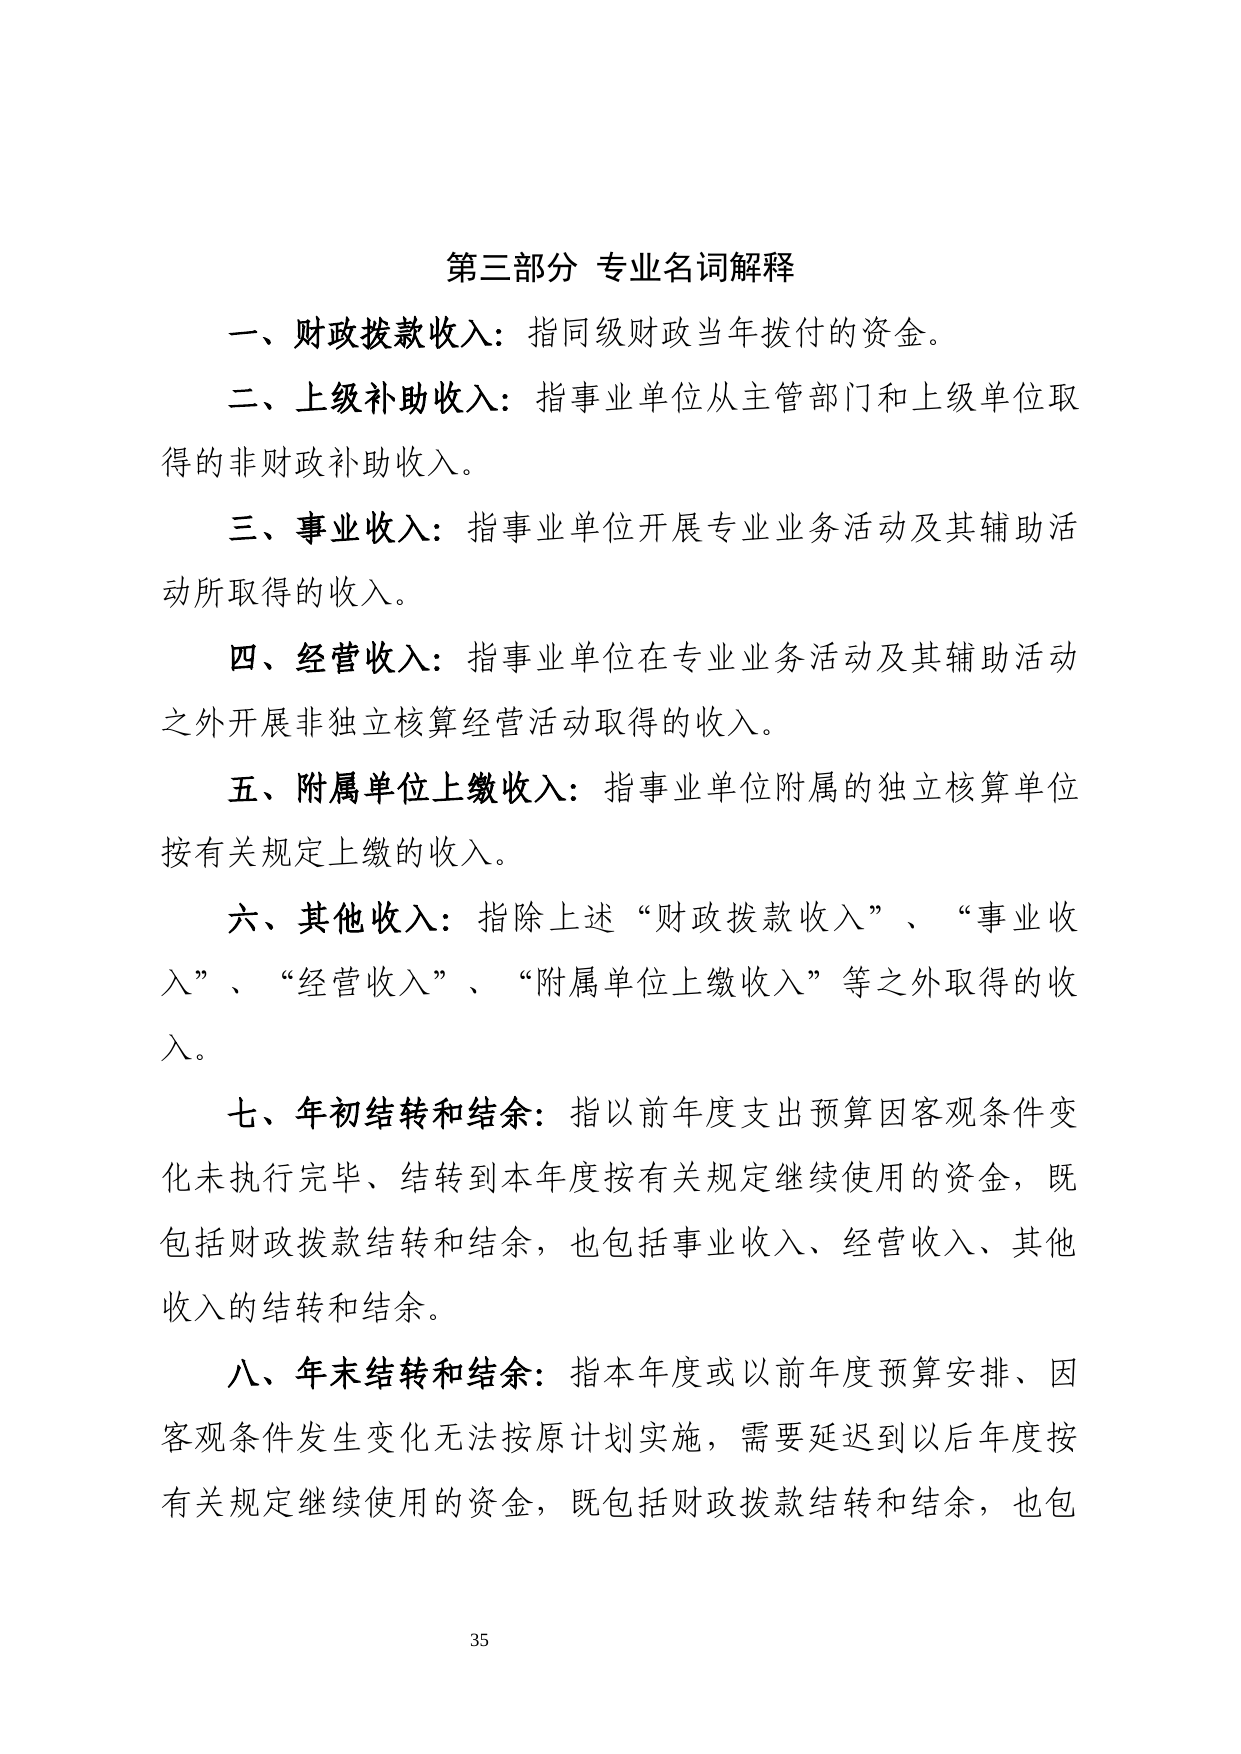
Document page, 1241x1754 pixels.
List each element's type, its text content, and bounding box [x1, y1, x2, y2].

text 四、经营收入：指事业单位在专业业务活动及其辅助活动之外开展非独立核算经营活动取得的收入。 [159, 623, 1081, 753]
text 一、财政拨款收入：指同级财政当年拨付的资金。 [159, 298, 1081, 363]
text 第三部分 专业名词解释 [159, 233, 1081, 298]
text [159, 1338, 1081, 1533]
text 六、其他收入：指除上述“财政拨款收入”、“事业收入”、“经营收入”、“附属单位上缴收入”等之外取得的收入。 [159, 883, 1081, 1078]
text 二、上级补助收入：指事业单位从主管部门和上级单位取得的非财政补助收入。 [159, 363, 1081, 493]
text 五、附属单位上缴收入：指事业单位附属的独立核算单位按有关规定上缴的收入。 [159, 753, 1081, 883]
text 三、事业收入：指事业单位开展专业业务活动及其辅助活动所取得的收入。 [159, 493, 1081, 623]
text 七、年初结转和结余：指以前年度支出预算因客观条件变化未执行完毕、结转到本年度按有关规定继续使用的资金，既包括财政拨款结转和结余，也包括事业收入、经营收入、其他收入的结转和结余。 [159, 1078, 1081, 1338]
